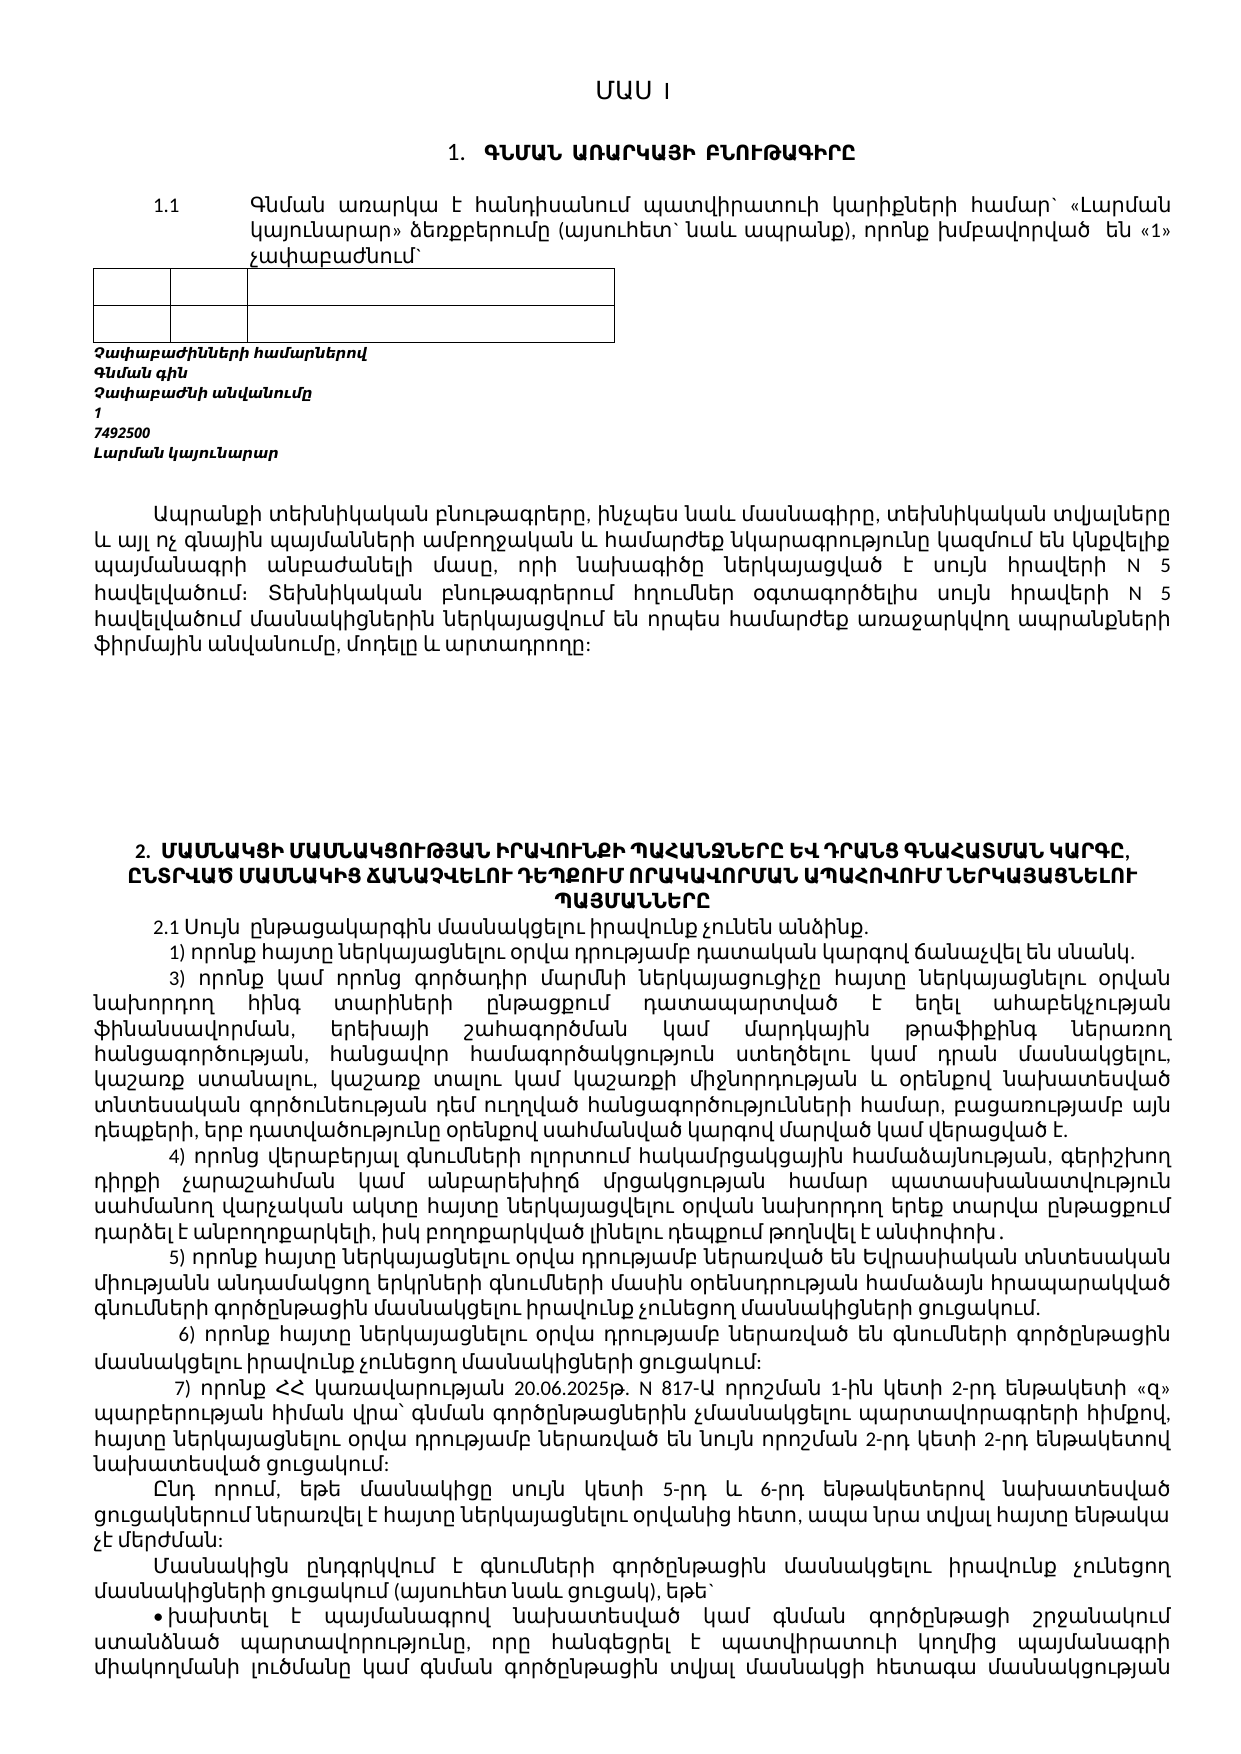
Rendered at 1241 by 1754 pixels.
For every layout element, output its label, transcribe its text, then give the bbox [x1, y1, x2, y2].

list ԳՆՄԱՆ ԱՌԱՐԿԱՅԻ ԲՆՈՒԹԱԳԻՐԸ [131, 136, 1171, 167]
text 7) որոնք ՀՀ կառավարության 20.06.2025թ. N 817-Ա որոշման 1-ին կետի 2-րդ ենթակետի «զ» պարբերության հիման վրա՝ գնման գործընթացներին չմասնակցելու պարտավորագրերի հիմքով, հայտը ներկայացնելու օրվա դրությամբ ներառված են նույն որոշման 2-րդ կետի 2-րդ ենթակետով նախատեսված ցուցակում: [94, 1375, 1171, 1477]
text 5) որոնք հայտը ներկայացնելու օրվա դրությամբ ներառված են Եվրասիական տնտեսական միությանն անդամակցող երկրների գնումների մասին օրենսդրության համաձայն հրապարակված գնումների գործընթացին մասնակցելու իրավունք չունեցող մասնակիցների ցուցակում. [94, 1244, 1171, 1321]
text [94, 1604, 1171, 1680]
text 6) որոնք հայտը ներկայացնելու օրվա դրությամբ ներառված են գնումների գործընթացին մասնակցելու իրավունք չունեցող մասնակիցների ցուցակում: [94, 1321, 1171, 1375]
text ՄԱՍ I [94, 75, 1171, 106]
text 2.1 Սույն ընթացակարգին մասնակցելու իրավունք չունեն անձինք. [94, 914, 1171, 939]
text 4) որոնց վերաբերյալ գնումների ոլորտում հակամրցակցային համաձայնության, գերիշխող դիրքի չարաշահման կամ անբարեխիղճ մրցակցության համար պատասխանատվություն սահմանող վարչական ակտը հայտը ներկայացվելու օրվան նախորդող երեք տարվա ընթացքում դարձել է անբողոքարկելի, իսկ բողոքարկված լինելու դեպքում թողնվել է անփոփոխ․ [94, 1143, 1171, 1244]
text Ապրանքի տեխնիկական բնութագրերը, ինչպես նաև մասնագիրը, տեխնիկական տվյալները և այլ ոչ գնային պայմանների ամբողջական և համարժեք նկարագրությունը կազմում են կնքվելիք պայմանագրի անբաժանելի մասը, որի նախագիծը ներկայացված է սույն հրավերի N 5 հավելվածում։ Տեխնիկական բնութագրերում հղումներ օգտագործելիս սույն հրավերի N 5 հավելվածում մասնակիցներին ներկայացվում են որպես համարժեք առաջարկվող ապրանքների ֆիրմային անվանումը, մոդելը և արտադրողը: [94, 501, 1171, 657]
text Մասնակիցն ընդգրկվում է գնումների գործընթացին մասնակցելու իրավունք չունեցող մասնակիցների ցուցակում (այսուհետ նաև ցուցակ), եթե` [94, 1553, 1171, 1604]
text 1) որոնք հայտը ներկայացնելու օրվա դրությամբ դատական կարգով ճանաչվել են սնանկ. [94, 939, 1171, 965]
text 3) որոնք կամ որոնց գործադիր մարմնի ներկայացուցիչը հայտը ներկայացնելու օրվան նախորդող հինգ տարիների ընթացքում դատապարտված է եղել ահաբեկչության ֆինանսավորման, երեխայի շահագործման կամ մարդկային թրաֆիքինգ ներառող հանցագործության, հանցավոր համագործակցություն ստեղծելու կամ դրան մասնակցելու, կաշառք ստանալու, կաշառք տալու կամ կաշառքի միջնորդության և օրենքով նախատեսված տնտեսական գործունեության դեմ ուղղված հանցագործությունների համար, բացառությամբ այն դեպքերի, երբ դատվածությունը օրենքով սահմանված կարգով մարված կամ վերացված է. [94, 965, 1171, 1143]
text 2. ՄԱՍՆԱԿՑԻ ՄԱՍՆԱԿՑՈՒԹՅԱՆ ԻՐԱՎՈՒՆՔԻ ՊԱՀԱՆՋՆԵՐԸ ԵՎ ԴՐԱՆՑ ԳՆԱՀԱՏՄԱՆ ԿԱՐԳԸ, ԸՆՏՐՎԱԾ ՄԱՍՆԱԿԻՑ ՃԱՆԱՉՎԵԼՈՒ ԴԵՊՔՈՒՄ ՈՐԱԿԱՎՈՐՄԱՆ ԱՊԱՀՈՎՈՒՄ ՆԵՐԿԱՅԱՑՆԵԼՈՒ ՊԱՅՄԱՆՆԵՐԸ [94, 838, 1171, 914]
text Ընդ որում, եթե մասնակիցը սույն կետի 5-րդ և 6-րդ ենթակետերով նախատեսված ցուցակներում ներառվել է հայտը ներկայացնելու օրվանից հետո, ապա նրա տվյալ հայտը ենթակա չէ մերժման: [94, 1477, 1171, 1553]
subtitle Գնման առարկա է հանդիսանում պատվիրատուի կարիքների համար` «Լարման կայունարար» ձեռքբերումը (այսուհետ` նաև ապրանք), որոնք խմբավորված են «1» չափաբաժնում` [153, 192, 1171, 268]
